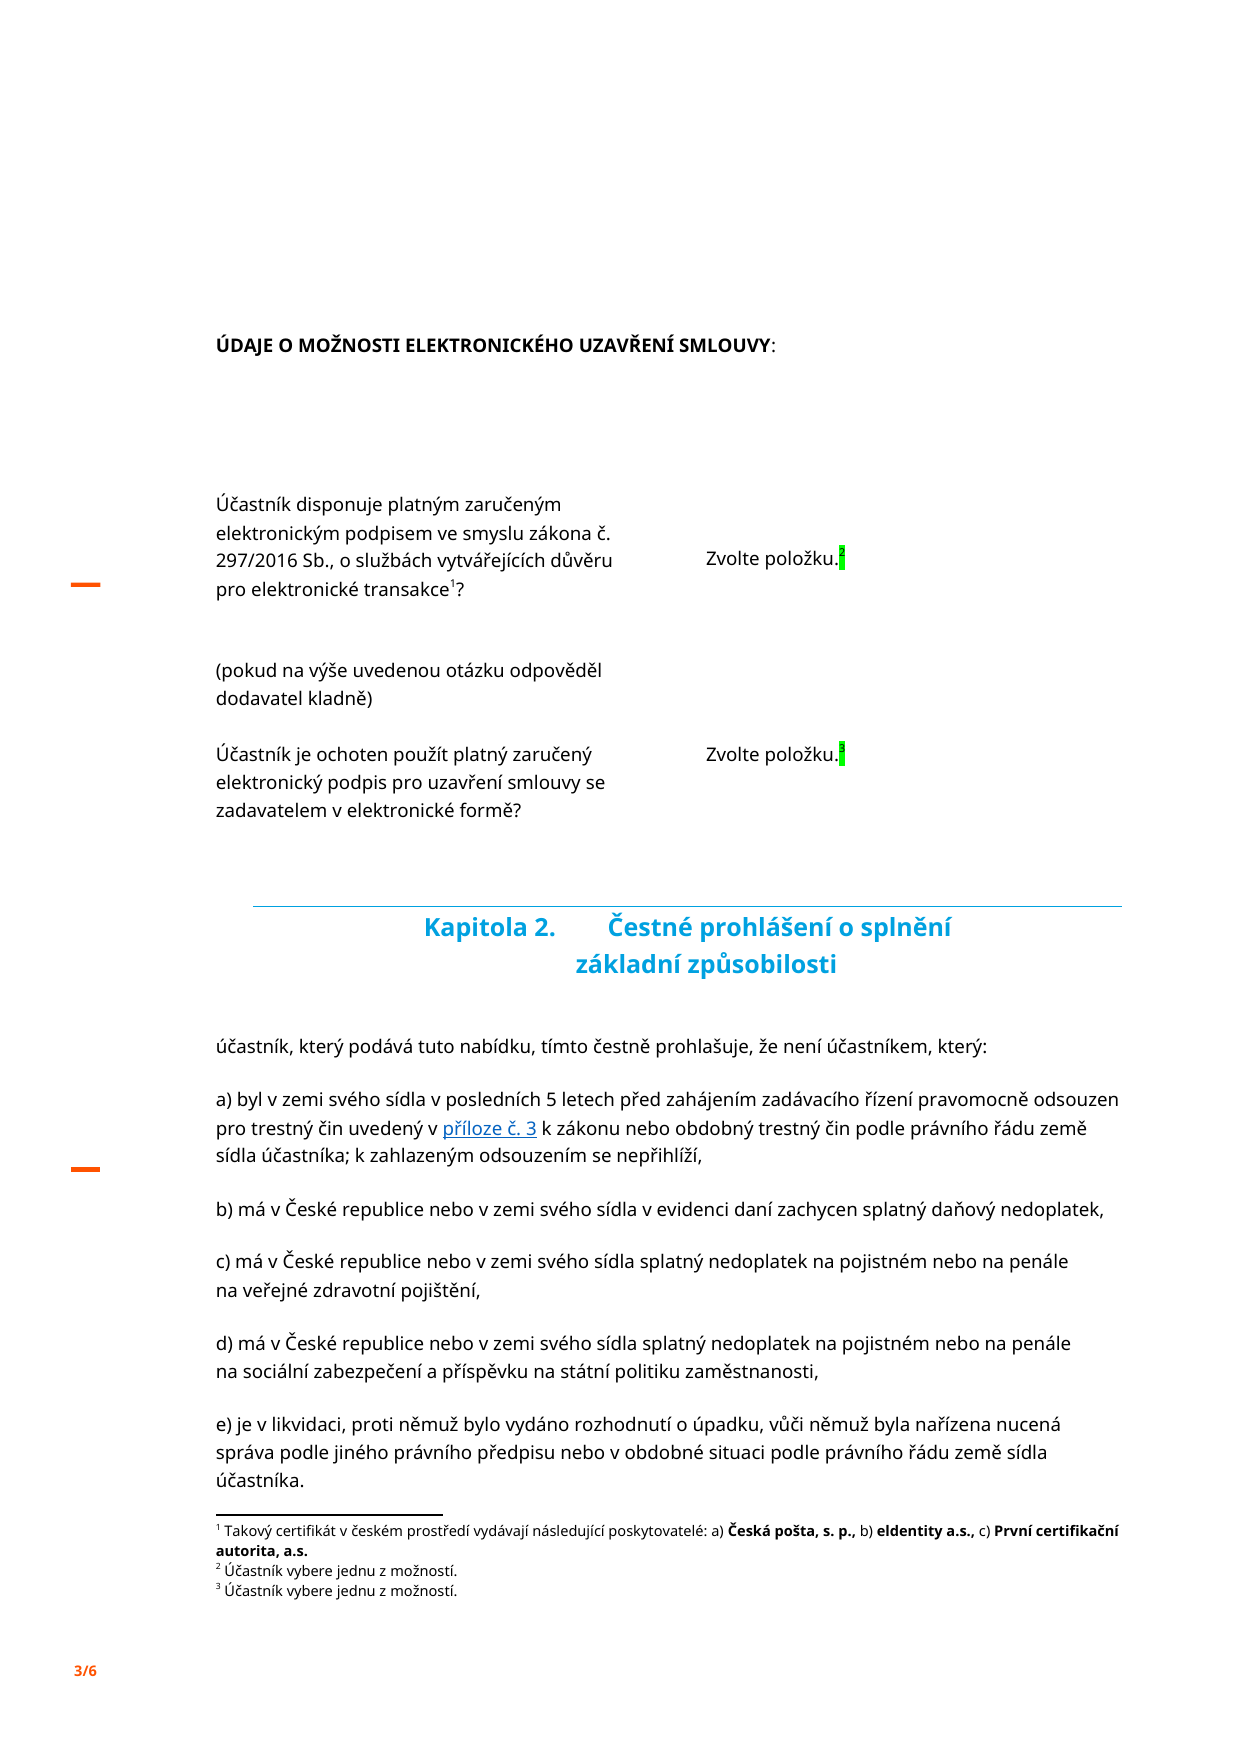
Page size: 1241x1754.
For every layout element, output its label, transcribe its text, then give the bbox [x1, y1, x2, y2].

text c) má v České republice nebo v zemi svého sídla splatný nedoplatek na pojistném nebo na penále na veřejné zdravotní pojištění, [216, 1249, 1122, 1302]
text e) je v likvidaci, proti němuž bylo vydáno rozhodnutí o úpadku, vůči němuž byla nařízena nucená správa podle jiného právního předpisu nebo v obdobné situaci podle právního řádu země sídla účastníka. [216, 1411, 1122, 1492]
text a) byl v zemi svého sídla v posledních 5 letech před zahájením zadávacího řízení pravomocně odsouzen pro trestný čin uvedený v příloze č. 3 k zákonu nebo obdobný trestný čin podle právního řádu země sídla účastníka; k zahlazeným odsouzením se nepřihlíží, [216, 1087, 1122, 1168]
text d) má v České republice nebo v zemi svého sídla splatný nedoplatek na pojistném nebo na penále na sociální zabezpečení a příspěvku na státní politiku zaměstnanosti, [216, 1330, 1122, 1383]
text Účastník je ochoten použít platný zaručený elektronický podpis pro uzavření smlouvy se zadavatelem v elektronické formě? [216, 741, 632, 822]
text b) má v České republice nebo v zemi svého sídla v evidenci daní zachycen splatný daňový nedoplatek, [216, 1196, 1122, 1221]
subtitle Čestné prohlášení o splnění základní způsobilosti [253, 907, 1122, 981]
text účastník, který podává tuto nabídku, tímto čestně prohlašuje, že není účastníkem, který: [216, 1034, 1122, 1059]
text Účastník disponuje platným zaručeným elektronickým podpisem ve smyslu zákona č. 297/2016 Sb., o službách vytvářejících důvěru pro elektronické transakce? [216, 492, 632, 601]
text (pokud na výše uvedenou otázku odpověděl dodavatel kladně) [216, 657, 632, 710]
text ÚDAJE O MOŽNOSTI ELEKTRONICKÉHO UZAVŘENÍ SMLOUVY: [216, 333, 1122, 358]
